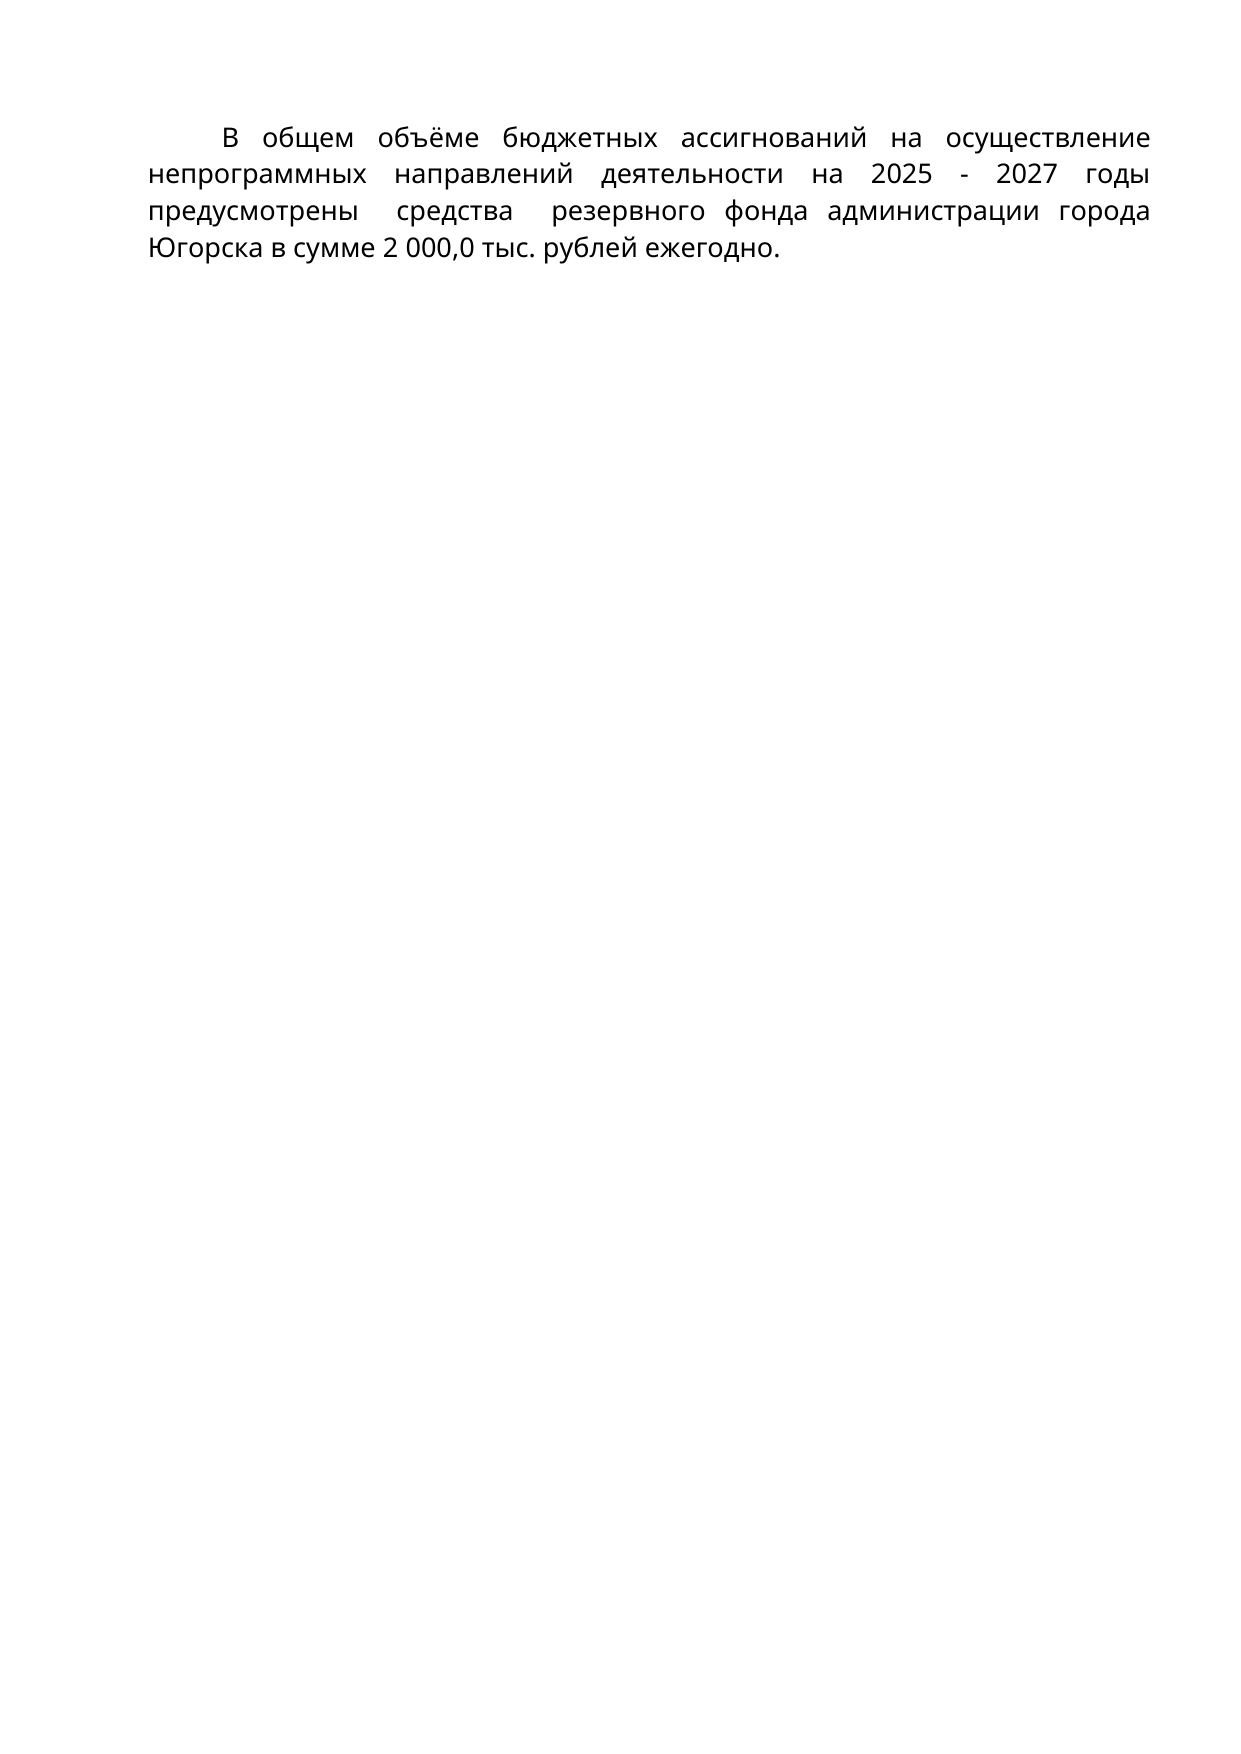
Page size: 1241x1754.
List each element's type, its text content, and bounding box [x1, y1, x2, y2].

text В общем объёме бюджетных ассигнований на осуществление непрограммных направлений деятельности на 2025 - 2027 годы предусмотрены средства резервного фонда администрации города Югорска в сумме 2 000,0 тыс. рублей ежегодно. [148, 118, 1152, 266]
